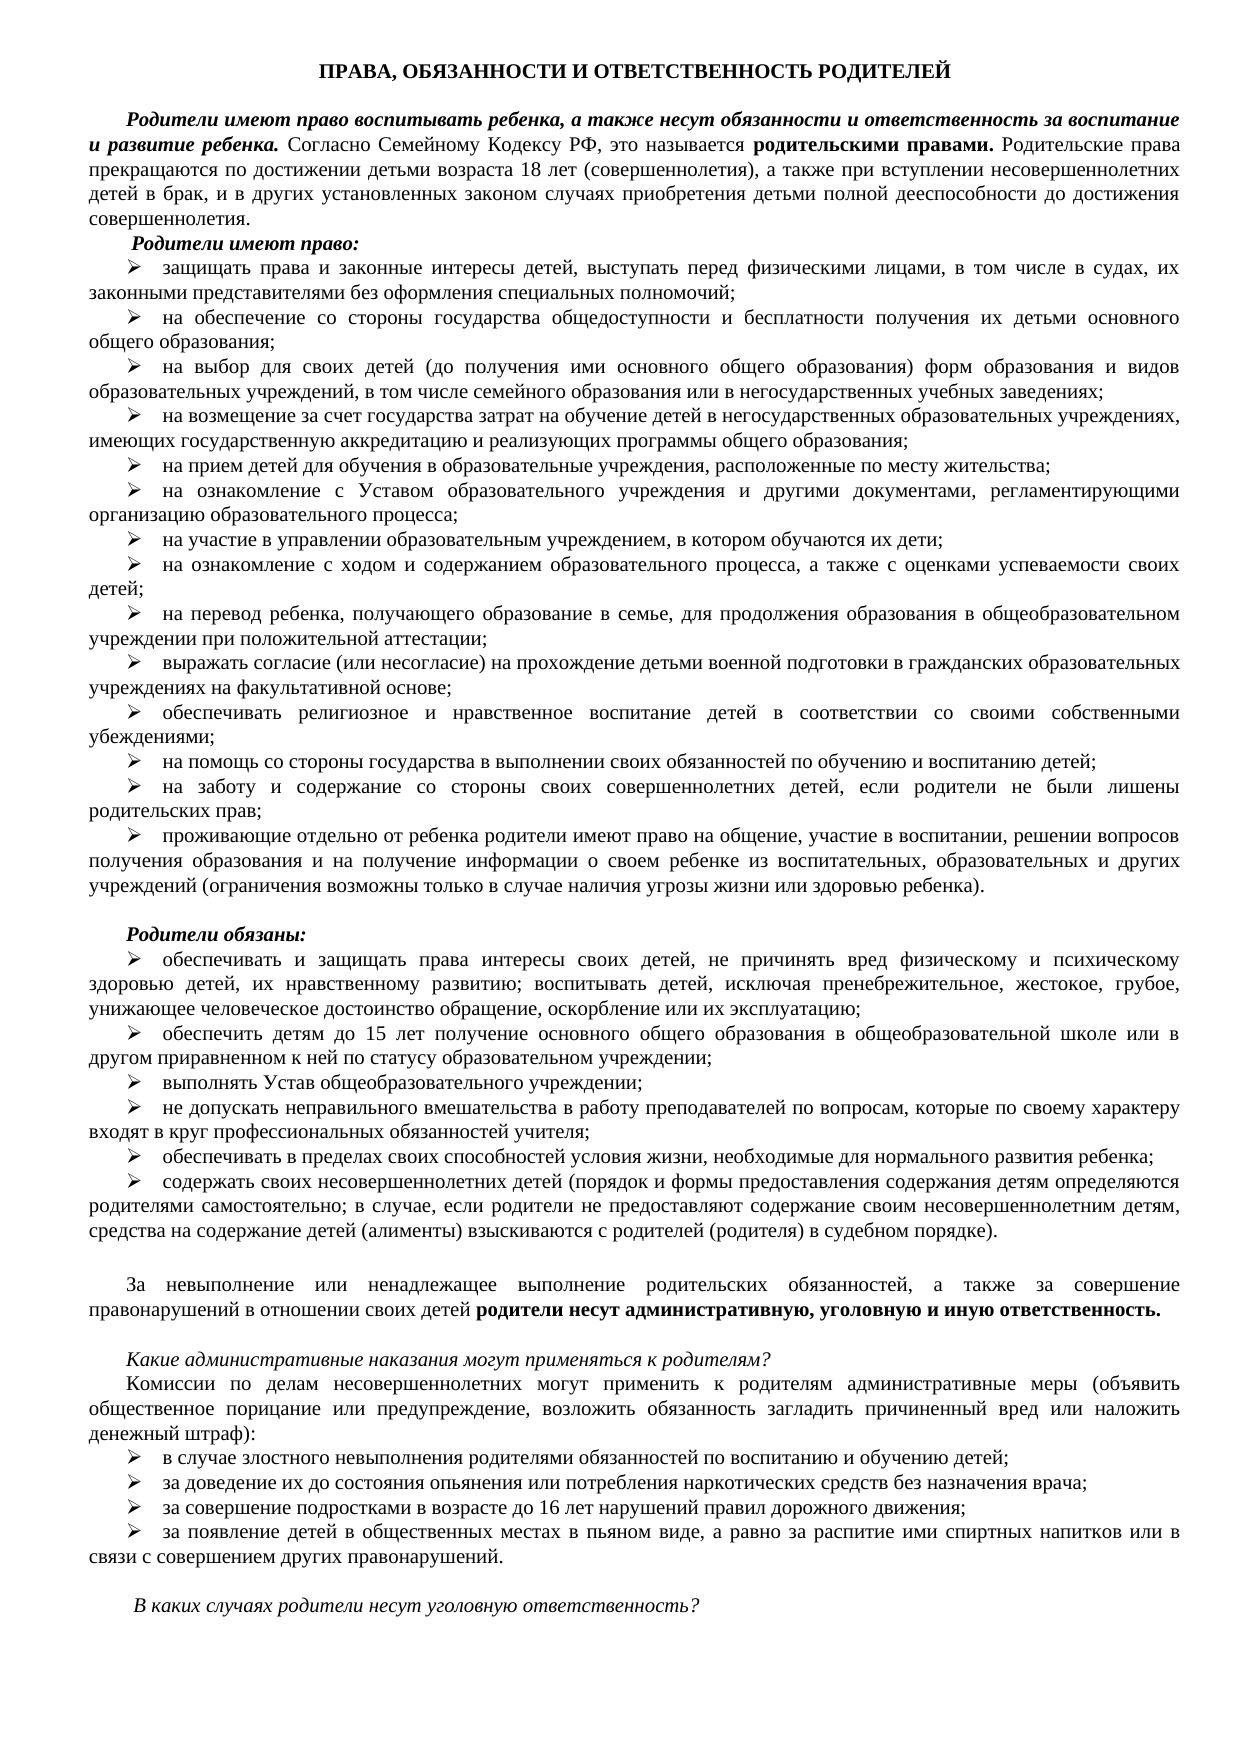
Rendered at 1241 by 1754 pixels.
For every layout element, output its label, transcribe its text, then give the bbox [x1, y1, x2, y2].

text В каких случаях родители несут уголовную ответственность? [89, 1593, 1181, 1617]
list проживающие отдельно от ребенка родители имеют право на общение, участие в воспитании, решении вопросов получения образования и на получение информации о своем ребенке из воспитательных, образовательных и других учреждений (ограничения возможны только в случае наличия угрозы жизни или здоровью ребенка). [89, 823, 1181, 897]
list за появление детей в общественных местах в пьяном виде, а равно за распитие ими спиртных напитков или в связи с совершением других правонарушений. [89, 1519, 1181, 1568]
text Какие административные наказания могут применяться к родителям? [89, 1346, 1181, 1371]
list защищать права и законные интересы детей, выступать перед физическими лицами, в том числе в судах, их законными представителями без оформления специальных полномочий; [89, 255, 1181, 304]
list на перевод ребенка, получающего образование в семье, для продолжения образования в общеобразовательном учреждении при положительной аттестации; [89, 601, 1181, 650]
text ПРАВА, ОБЯЗАННОСТИ И ОТВЕТСТВЕННОСТЬ РОДИТЕЛЕЙ [89, 59, 1181, 83]
list за доведение их до состояния опьянения или потребления наркотических средств без назначения врача; [89, 1470, 1181, 1494]
text Родители имеют право: [89, 231, 1181, 255]
list на участие в управлении образовательным учреждением, в котором обучаются их дети; [89, 527, 1181, 551]
list обеспечивать и защищать права интересы своих детей, не причинять вред физическому и психическому здоровью детей, их нравственному развитию; воспитывать детей, исключая пренебрежительное, жестокое, грубое, унижающее человеческое достоинство обращение, оскорбление или их эксплуатацию; [89, 947, 1181, 1020]
text Комиссии по делам несовершеннолетних могут применить к родителям административные меры (объявить общественное порицание или предупреждение, возложить обязанность загладить причиненный вред или наложить денежный штраф): [89, 1371, 1181, 1444]
list выполнять Устав общеобразовательного учреждении; [89, 1070, 1181, 1094]
list обеспечить детям до 15 лет получение основного общего образования в общеобразовательной школе или в другом приравненном к ней по статусу образовательном учреждении; [89, 1021, 1181, 1069]
list на возмещение за счет государства затрат на обучение детей в негосударственных образовательных учреждениях, имеющих государственную аккредитацию и реализующих программы общего образования; [89, 403, 1181, 452]
list выражать согласие (или несогласие) на прохождение детьми военной подготовки в гражданских образовательных учреждениях на факультативной основе; [89, 650, 1181, 699]
list на ознакомление с ходом и содержанием образовательного процесса, а также с оценками успеваемости своих детей; [89, 552, 1181, 600]
text Родители имеют право воспитывать ребенка, а также несут обязанности и ответственность за воспитание и развитие ребенка. Согласно Семейному Кодексу РФ, это называется родительскими правами. Родительские права прекращаются по достижении детьми возраста 18 лет (совершеннолетия), а также при вступлении несовершеннолетних детей в брак, и в других установленных законом случаях приобретения детьми полной дееспособности до достижения совершеннолетия. [89, 107, 1181, 230]
list на обеспечение со стороны государства общедоступности и бесплатности получения их детьми основного общего образования; [89, 305, 1181, 353]
list на помощь со стороны государства в выполнении своих обязанностей по обучению и воспитанию детей; [89, 749, 1181, 773]
list на заботу и содержание со стороны своих совершеннолетних детей, если родители не были лишены родительских прав; [89, 774, 1181, 822]
list содержать своих несовершеннолетних детей (порядок и формы предоставления содержания детям определяются родителями самостоятельно; в случае, если родители не предоставляют содержание своим несовершеннолетним детям, средства на содержание детей (алименты) взыскиваются с родителей (родителя) в судебном порядке). [89, 1169, 1181, 1242]
list не допускать неправильного вмешательства в работу преподавателей по вопросам, которые по своему характеру входят в круг профессиональных обязанностей учителя; [89, 1095, 1181, 1143]
list обеспечивать в пределах своих способностей условия жизни, необходимые для нормального развития ребенка; [89, 1144, 1181, 1168]
list на выбор для своих детей (до получения ими основного общего образования) форм образования и видов образовательных учреждений, в том числе семейного образования или в негосударственных учебных заведениях; [89, 354, 1181, 403]
list за совершение подростками в возрасте до 16 лет нарушений правил дорожного движения; [89, 1494, 1181, 1519]
text За невыполнение или ненадлежащее выполнение родительских обязанностей, а также за совершение правонарушений в отношении своих детей родители несут административную, уголовную и иную ответственность. [89, 1272, 1181, 1321]
list на ознакомление с Уставом образовательного учреждения и другими документами, регламентирующими организацию образовательного процесса; [89, 477, 1181, 526]
list на прием детей для обучения в образовательные учреждения, расположенные по месту жительства; [89, 453, 1181, 477]
list в случае злостного невыполнения родителями обязанностей по воспитанию и обучению детей; [89, 1445, 1181, 1469]
list обеспечивать религиозное и нравственное воспитание детей в соответствии со своими собственными убеждениями; [89, 700, 1181, 748]
text Родители обязаны: [89, 922, 1181, 946]
